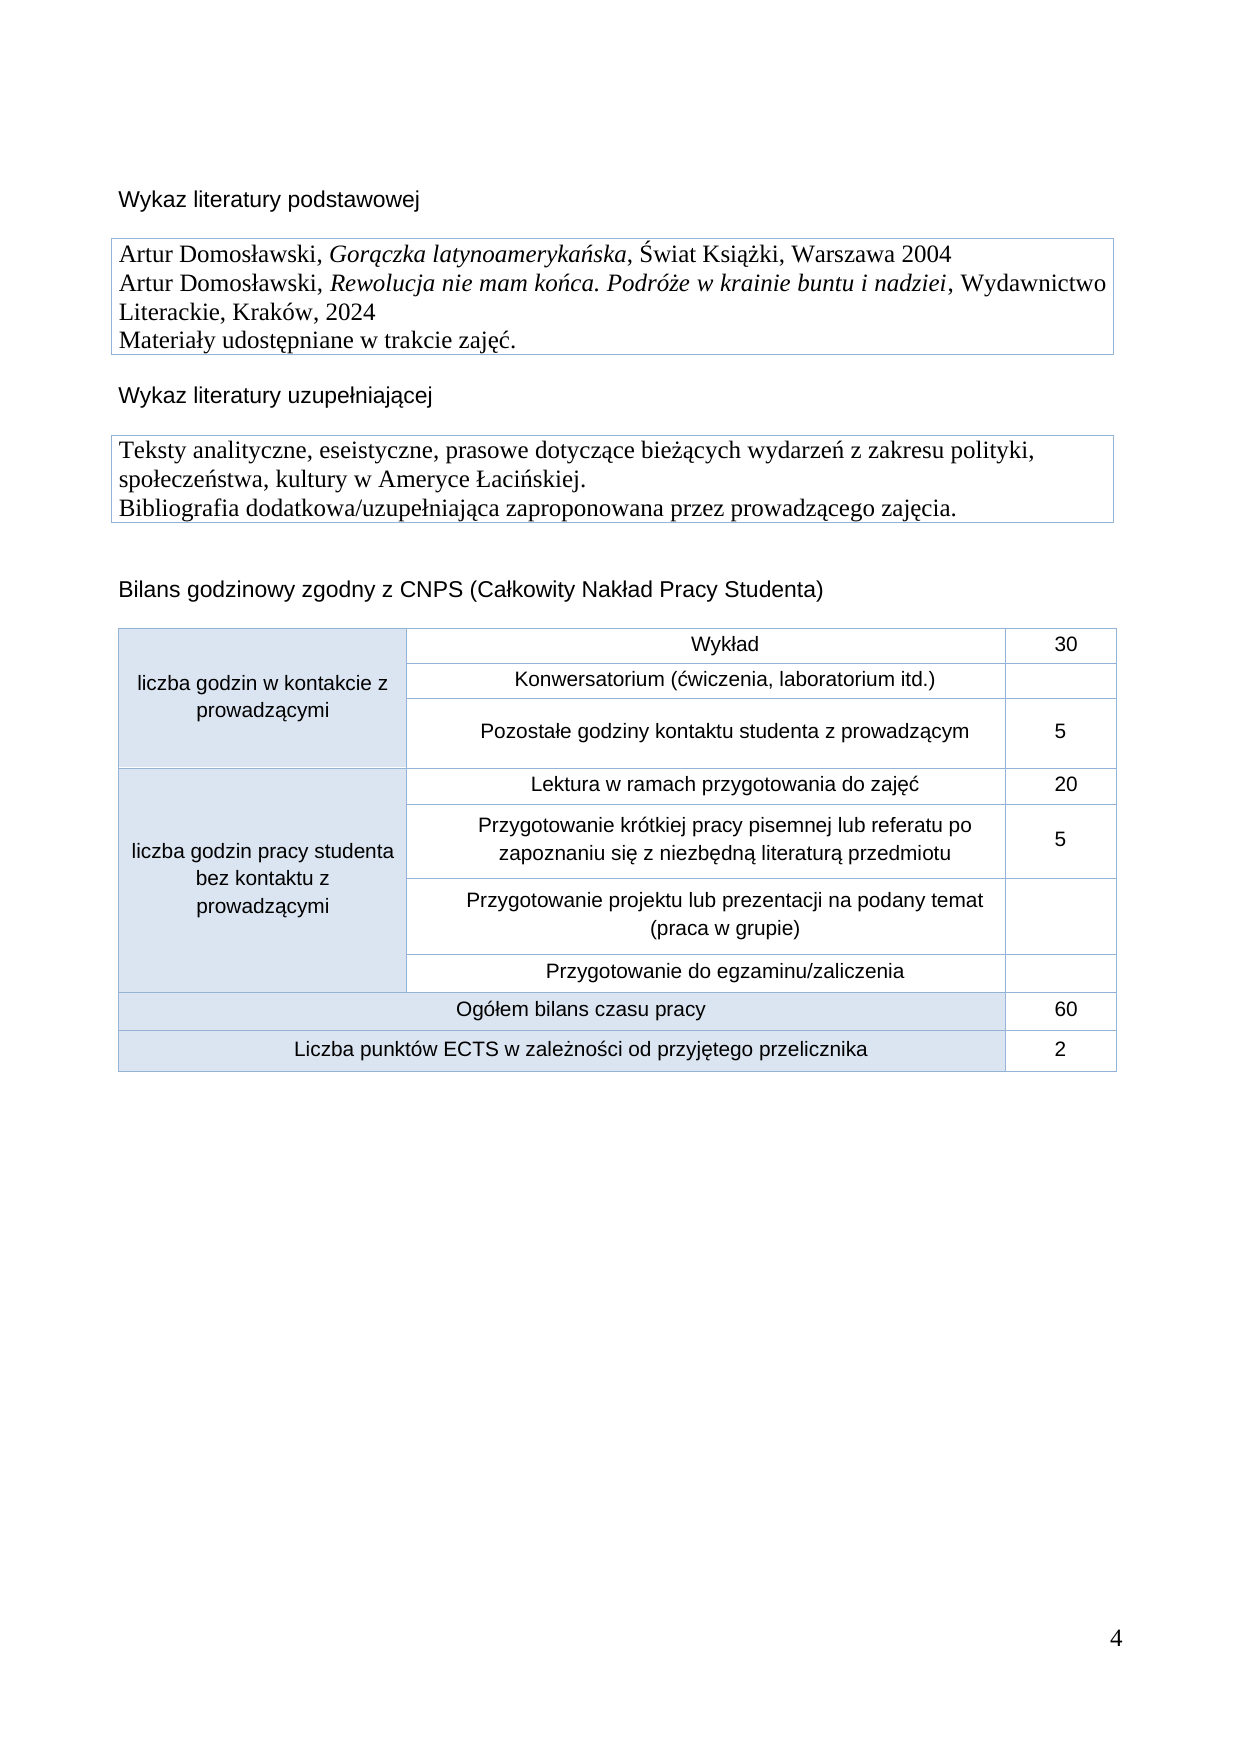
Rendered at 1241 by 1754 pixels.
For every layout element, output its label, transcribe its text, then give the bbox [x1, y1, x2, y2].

table_cell Przygotowanie projektu lub prezentacji na podany temat (praca w grupie) [407, 879, 1005, 954]
text Wykaz literatury uzupełniającej [118, 382, 1122, 408]
text Wykaz literatury podstawowej [118, 186, 1122, 212]
table_cell Liczba punktów ECTS w zależności od przyjętego przelicznika [119, 1031, 1005, 1071]
table_cell 5 [1006, 699, 1116, 767]
table_header 30 [1006, 629, 1116, 663]
table_cell Lektura w ramach przygotowania do zajęć [407, 769, 1005, 804]
table_cell 20 [1006, 769, 1116, 804]
table_cell 5 [1006, 805, 1116, 878]
table_cell [1006, 955, 1116, 992]
table_cell [1006, 664, 1116, 698]
table_header Teksty analityczne, eseistyczne, prasowe dotyczące bieżących wydarzeń z zakresu polityki, społeczeństwa, kultury w Ameryce Łacińskiej. Bibliografia dodatkowa/uzupełniająca zaproponowana przez prowadzącego zajęcia. [112, 436, 1113, 522]
text Bilans godzinowy zgodny z CNPS (Całkowity Nakład Pracy Studenta) [118, 576, 1122, 602]
table_header Artur Domosławski, Gorączka latynoamerykańska, Świat Książki, Warszawa 2004 Artur Domosławski, Rewolucja nie mam końca. Podróże w krainie buntu i nadziei, Wydawnictwo Literackie, Kraków, 2024 Materiały udostępniane w trakcie zajęć. [112, 239, 1113, 354]
table_cell Ogółem bilans czasu pracy [119, 993, 1005, 1030]
table_cell liczba godzin pracy studenta bez kontaktu z prowadzącymi [119, 769, 406, 992]
table_cell Pozostałe godziny kontaktu studenta z prowadzącym [407, 699, 1005, 767]
table_cell 2 [1006, 1031, 1116, 1071]
table_header Wykład [407, 629, 1005, 663]
table_cell [1006, 879, 1116, 954]
table_cell Przygotowanie do egzaminu/zaliczenia [407, 955, 1005, 992]
table_header liczba godzin w kontakcie z prowadzącymi [119, 629, 406, 767]
table_cell Konwersatorium (ćwiczenia, laboratorium itd.) [407, 664, 1005, 698]
table_cell Przygotowanie krótkiej pracy pisemnej lub referatu po zapoznaniu się z niezbędną literaturą przedmiotu [407, 805, 1005, 878]
table_cell 60 [1006, 993, 1116, 1030]
